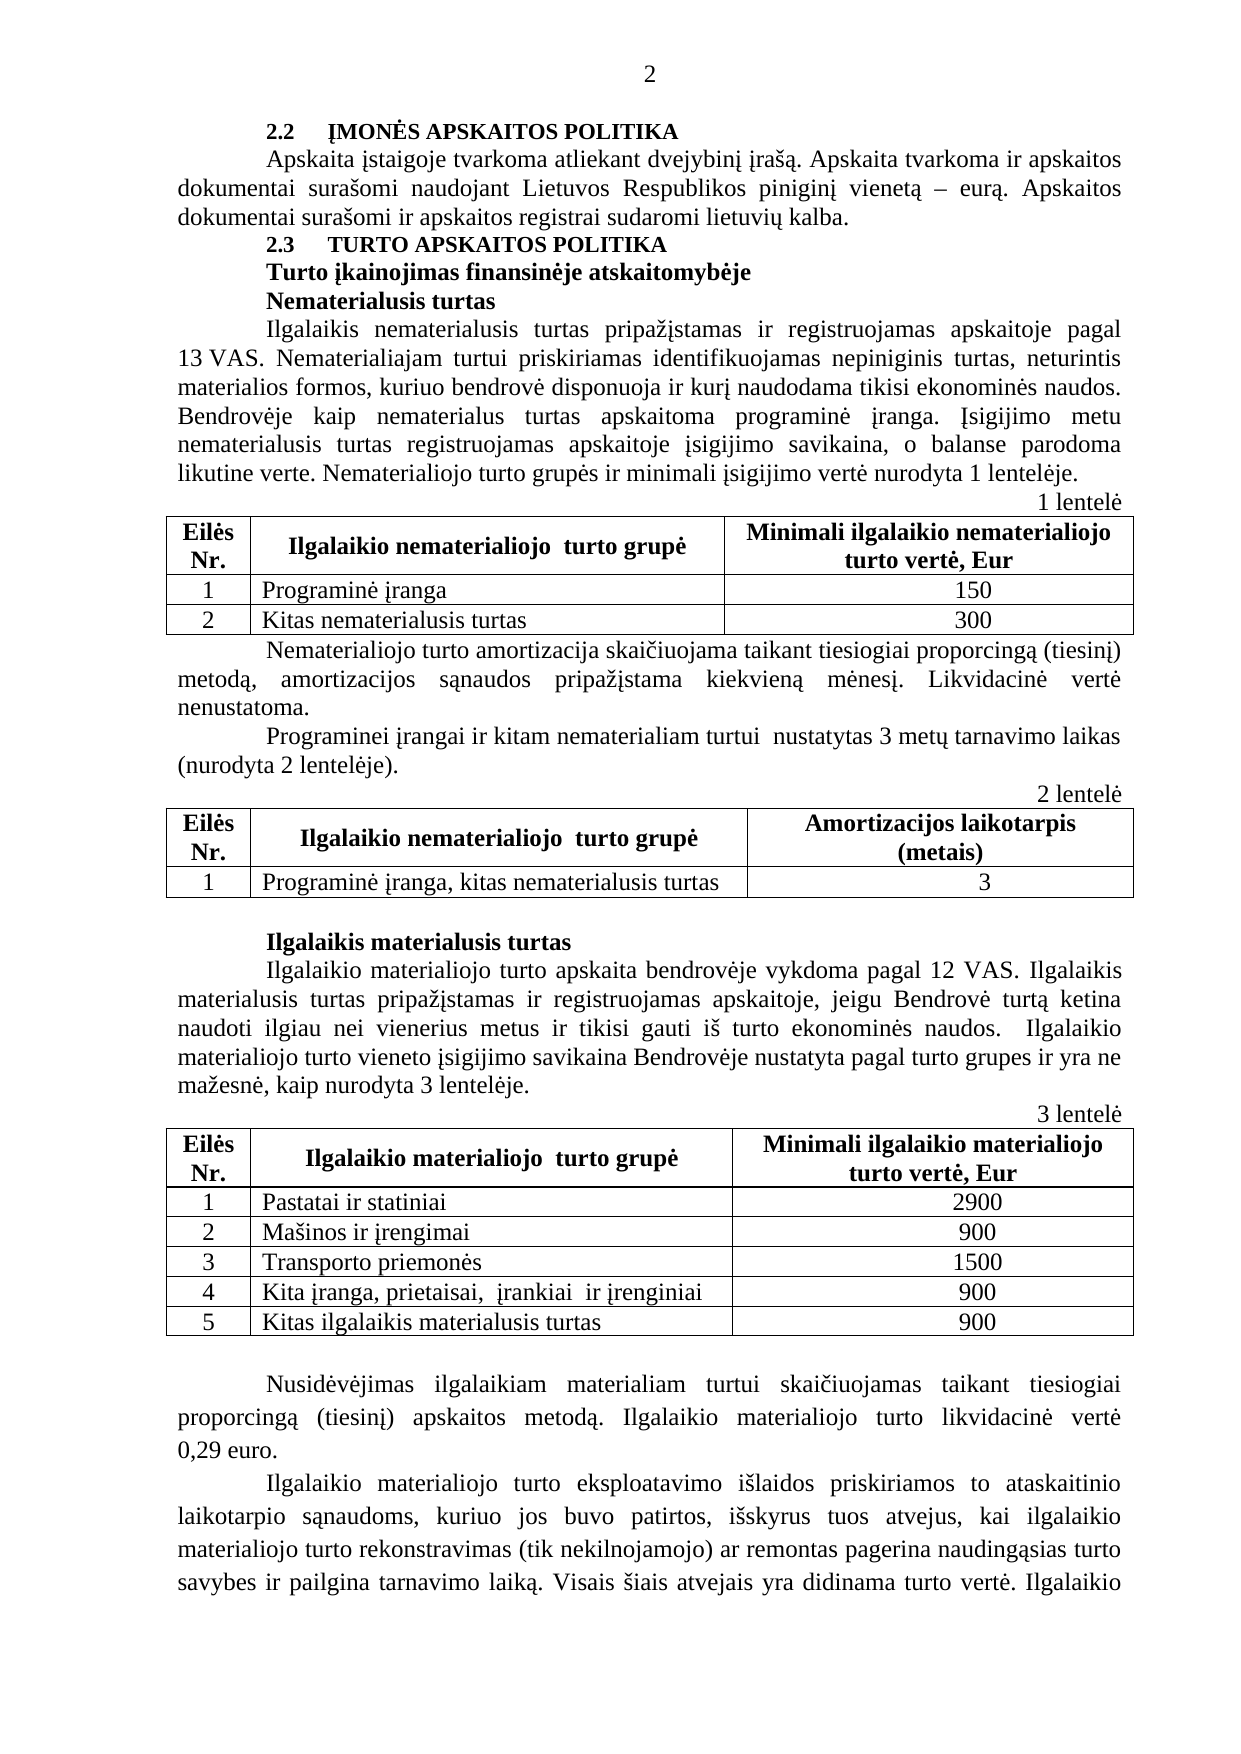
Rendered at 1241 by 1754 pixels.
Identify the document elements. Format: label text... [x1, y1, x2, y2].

text Apskaita įstaigoje tvarkoma atliekant dvejybinį įrašą. Apskaita tvarkoma ir apskaitos dokumentai surašomi naudojant Lietuvos Respublikos piniginį vienetą – eurą. Apskaitos dokumentai surašomi ir apskaitos registrai sudaromi lietuvių kalba. [177, 144, 1122, 231]
text Nematerialusis turtas [177, 286, 1122, 314]
table_cell Programinė įranga, kitas nematerialusis turtas [251, 867, 747, 897]
table_header Ilgalaikio nematerialiojo turto grupė [251, 517, 724, 574]
table_cell Kitas ilgalaikis materialusis turtas [251, 1307, 732, 1335]
table_cell Pastatai ir statiniai [251, 1188, 732, 1216]
table_cell Kita įranga, prietaisai, įrankiai ir įrenginiai [251, 1277, 732, 1306]
list TURTO APSKAITOS POLITIKA [177, 231, 1122, 257]
table_cell 4 [167, 1277, 250, 1306]
table_cell 2 [167, 1217, 250, 1246]
list ĮMONĖS APSKAITOS POLITIKA [177, 118, 1122, 144]
table_header Minimali ilgalaikio materialiojo turto vertė, Eur [733, 1129, 1133, 1186]
table_cell 2 [167, 605, 250, 634]
text Programinei įrangai ir kitam nematerialiam turtui nustatytas 3 metų tarnavimo laikas (nurodyta 2 lentelėje). [177, 721, 1122, 779]
table_cell 5 [167, 1307, 250, 1335]
text 3 lentelė [177, 1099, 1122, 1128]
table_cell 2900 [733, 1188, 1133, 1216]
text Ilgalaikis materialusis turtas [177, 927, 1122, 955]
text 1 lentelė [177, 487, 1122, 516]
table_header Eilės Nr. [167, 517, 250, 574]
table_cell 900 [733, 1277, 1133, 1306]
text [177, 1468, 1122, 1596]
table_cell 1 [167, 575, 250, 604]
text Ilgalaikis nematerialusis turtas pripažįstamas ir registruojamas apskaitoje pagal 13 VAS. Nematerialiajam turtui priskiriamas identifikuojamas nepiniginis turtas, neturintis materialios formos, kuriuo bendrovė disponuoja ir kurį naudodama tikisi ekonominės naudos. Bendrovėje kaip nematerialus turtas apskaitoma programinė įranga. Įsigijimo metu nematerialusis turtas registruojamas apskaitoje įsigijimo savikaina, o balanse parodoma likutine verte. Nematerialiojo turto grupės ir minimali įsigijimo vertė nurodyta 1 lentelėje. [177, 314, 1122, 487]
table_header Eilės Nr. [167, 809, 250, 866]
table_cell 1500 [733, 1247, 1133, 1276]
table_cell 300 [725, 605, 1133, 634]
table_cell 1 [167, 867, 250, 897]
table_cell 150 [725, 575, 1133, 604]
table_cell 3 [748, 867, 1133, 897]
table_header Ilgalaikio nematerialiojo turto grupė [251, 809, 747, 866]
table_cell 900 [733, 1217, 1133, 1246]
table_cell Programinė įranga [251, 575, 724, 604]
table_header Minimali ilgalaikio nematerialiojo turto vertė, Eur [725, 517, 1133, 574]
table_cell Kitas nematerialusis turtas [251, 605, 724, 634]
table_cell Transporto priemonės [251, 1247, 732, 1276]
table_header Ilgalaikio materialiojo turto grupė [251, 1129, 732, 1186]
table_header Amortizacijos laikotarpis (metais) [748, 809, 1133, 866]
text Nematerialiojo turto amortizacija skaičiuojama taikant tiesiogiai proporcingą (tiesinį) metodą, amortizacijos sąnaudos pripažįstama kiekvieną mėnesį. Likvidacinė vertė nenustatoma. [177, 635, 1122, 721]
table_cell 900 [733, 1307, 1133, 1335]
text 2 lentelė [177, 779, 1122, 807]
text Turto įkainojimas finansinėje atskaitomybėje [177, 257, 1122, 286]
table_cell 3 [167, 1247, 250, 1276]
table_header Eilės Nr. [167, 1129, 250, 1186]
subtitle Nusidėvėjimas ilgalaikiam materialiam turtui skaičiuojamas taikant tiesiogiai proporcingą (tiesinį) apskaitos metodą. Ilgalaikio materialiojo turto likvidacinė vertė 0,29 euro. [177, 1369, 1122, 1464]
table_cell 1 [167, 1188, 250, 1216]
table_cell Mašinos ir įrengimai [251, 1217, 732, 1246]
subtitle Ilgalaikio materialiojo turto apskaita bendrovėje vykdoma pagal 12 VAS. Ilgalaikis materialusis turtas pripažįstamas ir registruojamas apskaitoje, jeigu Bendrovė turtą ketina naudoti ilgiau nei vienerius metus ir tikisi gauti iš turto ekonominės naudos. Ilgalaikio materialiojo turto vieneto įsigijimo savikaina Bendrovėje nustatyta pagal turto grupes ir yra ne mažesnė, kaip nurodyta 3 lentelėje. [177, 955, 1122, 1099]
